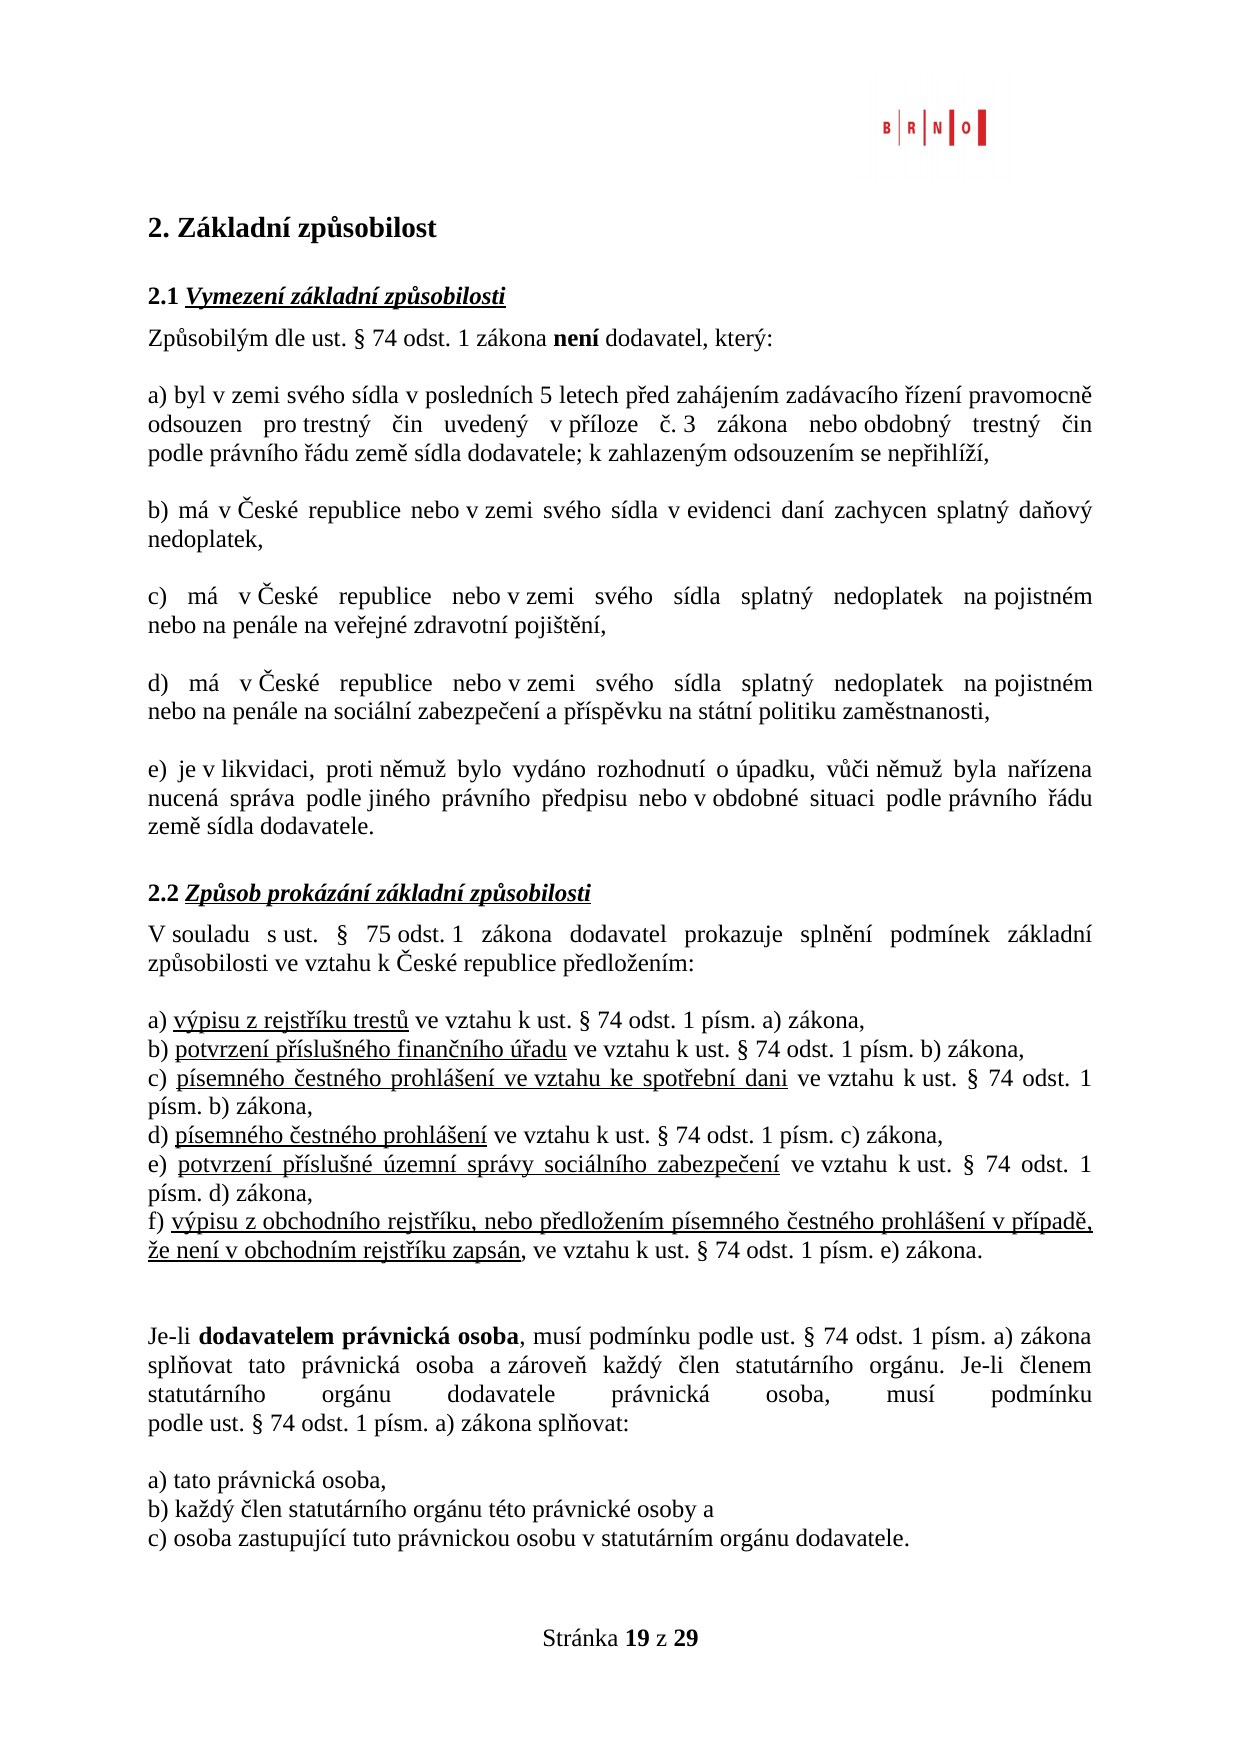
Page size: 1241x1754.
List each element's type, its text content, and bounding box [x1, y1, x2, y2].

text b) potvrzení příslušného finančního úřadu ve vztahu k ust. § 74 odst. 1 písm. b) zákona, [148, 1034, 1093, 1063]
text e) potvrzení příslušné územní správy sociálního zabezpečení ve vztahu k ust. § 74 odst. 1 písm. d) zákona, [148, 1149, 1093, 1206]
text a) byl v zemi svého sídla v posledních 5 letech před zahájením zadávacího řízení pravomocně odsouzen pro trestný čin uvedený v příloze č. 3 zákona nebo obdobný trestný čin podle právního řádu země sídla dodavatele; k zahlazeným odsouzením se nepřihlíží, [148, 380, 1093, 466]
text d) písemného čestného prohlášení ve vztahu k ust. § 74 odst. 1 písm. c) zákona, [148, 1120, 1093, 1149]
text a) tato právnická osoba, [148, 1465, 1093, 1494]
subtitle Způsob prokázání základní způsobilosti [148, 878, 1093, 906]
picture [855, 73, 1013, 182]
text f) výpisu z obchodního rejstříku, nebo předložením písemného čestného prohlášení v případě, že není v obchodním rejstříku zapsán, ve vztahu k ust. § 74 odst. 1 písm. e) zákona. [148, 1206, 1093, 1264]
text Způsobilým dle ust. § 74 odst. 1 zákona není dodavatel, který: [148, 323, 1093, 351]
text c) písemného čestného prohlášení ve vztahu ke spotřební dani ve vztahu k ust. § 74 odst. 1 písm. b) zákona, [148, 1063, 1093, 1120]
text c) má v České republice nebo v zemi svého sídla splatný nedoplatek na pojistném nebo na penále na veřejné zdravotní pojištění, [148, 581, 1093, 639]
text e) je v likvidaci, proti němuž bylo vydáno rozhodnutí o úpadku, vůči němuž byla nařízena nucená správa podle jiného právního předpisu nebo v obdobné situaci podle právního řádu země sídla dodavatele. [148, 754, 1093, 840]
text b) má v České republice nebo v zemi svého sídla v evidenci daní zachycen splatný daňový nedoplatek, [148, 495, 1093, 553]
subtitle Vymezení základní způsobilosti [148, 281, 1093, 310]
text Je-li dodavatelem právnická osoba, musí podmínku podle ust. § 74 odst. 1 písm. a) zákona splňovat tato právnická osoba a zároveň každý člen statutárního orgánu. Je-li členem statutárního orgánu dodavatele právnická osoba, musí podmínku podle ust. § 74 odst. 1 písm. a) zákona splňovat: [148, 1321, 1093, 1436]
text V souladu s ust. § 75 odst. 1 zákona dodavatel prokazuje splnění podmínek základní způsobilosti ve vztahu k České republice předložením: [148, 919, 1093, 976]
text c) osoba zastupující tuto právnickou osobu v statutárním orgánu dodavatele. [148, 1523, 1093, 1551]
text d) má v České republice nebo v zemi svého sídla splatný nedoplatek na pojistném nebo na penále na sociální zabezpečení a příspěvku na státní politiku zaměstnanosti, [148, 668, 1093, 725]
text a) výpisu z rejstříku trestů ve vztahu k ust. § 74 odst. 1 písm. a) zákona, [148, 1005, 1093, 1034]
subtitle Základní způsobilost [148, 210, 1093, 244]
text b) každý člen statutárního orgánu této právnické osoby a [148, 1494, 1093, 1523]
